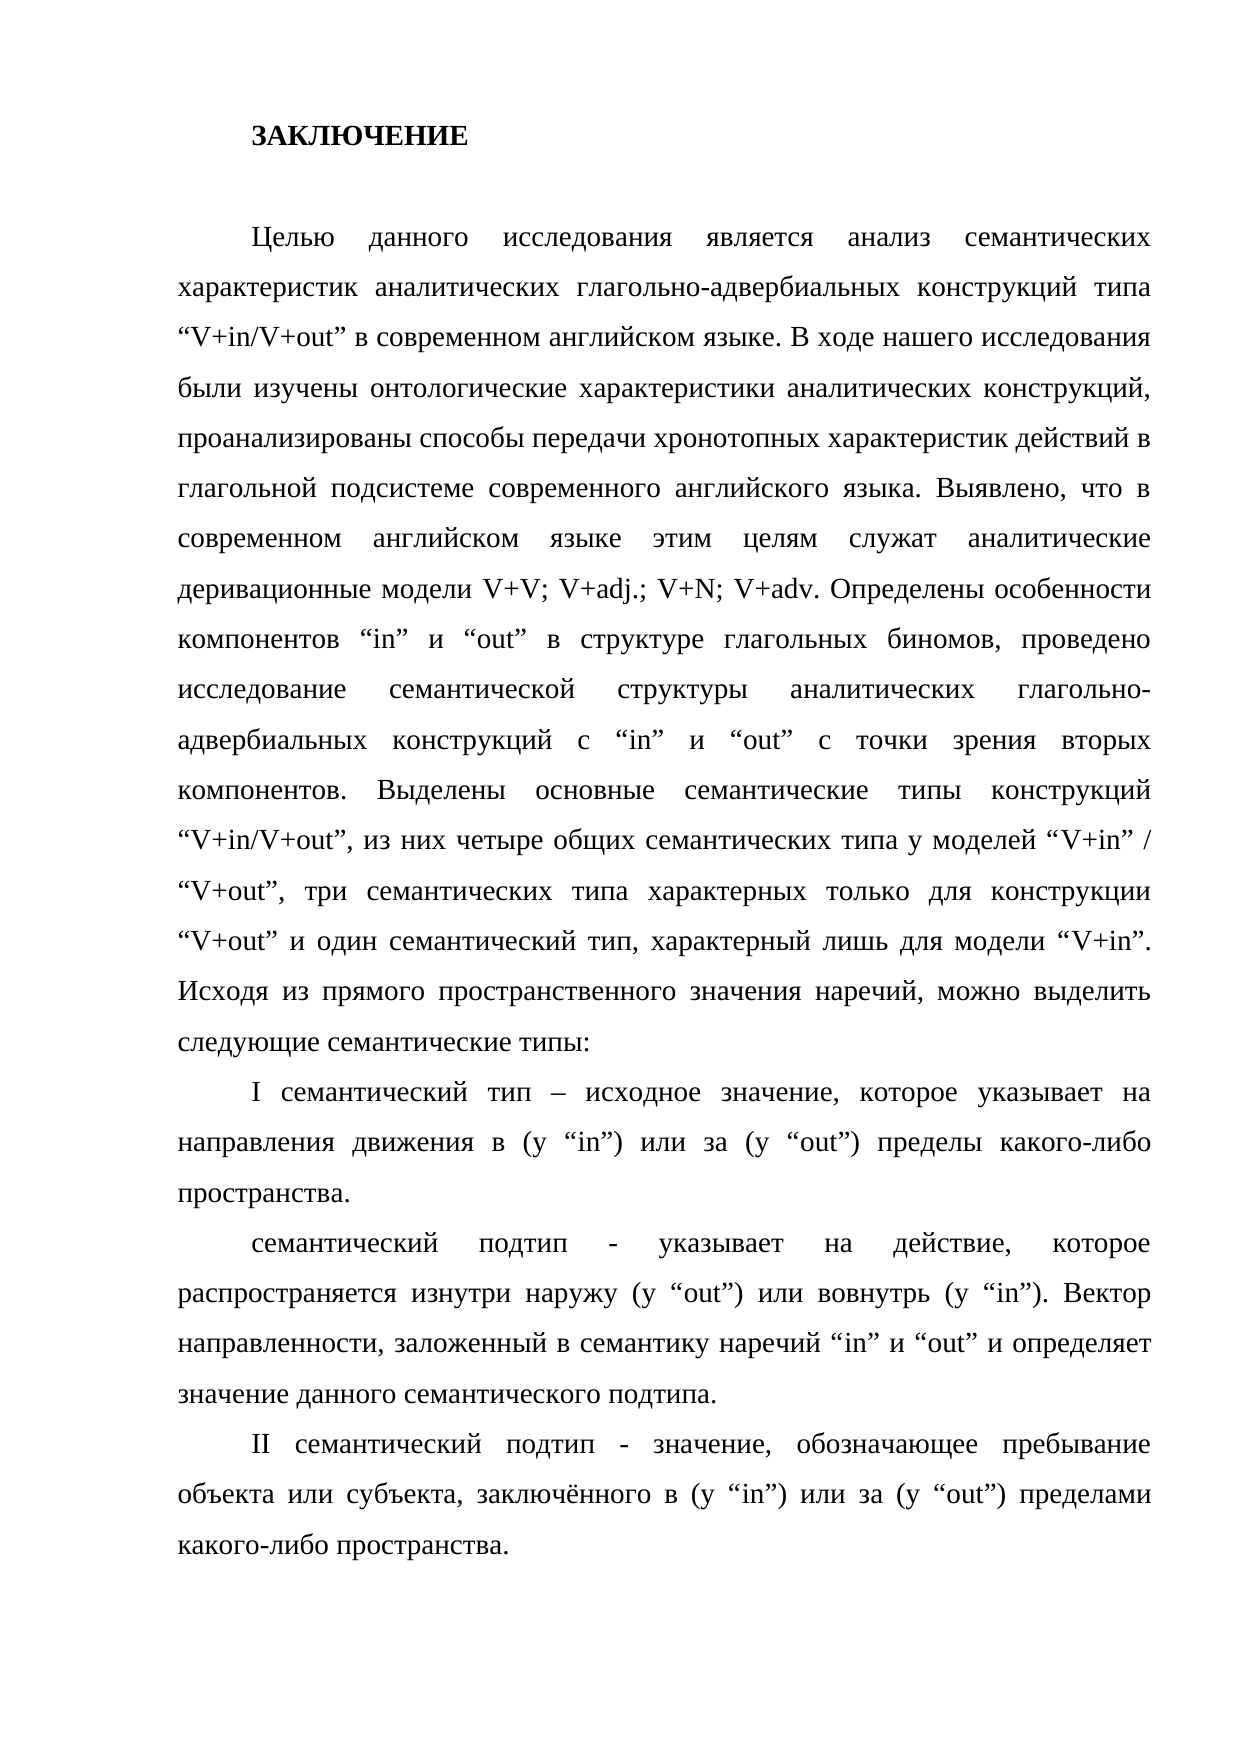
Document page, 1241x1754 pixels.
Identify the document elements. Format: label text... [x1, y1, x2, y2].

text Целью данного исследования является анализ семантических характеристик аналитических глагольно-адвербиальных конструкций типа “V+in/V+out” в современном английском языке. В ходе нашего исследования были изучены онтологические характеристики аналитических конструкций, проанализированы способы передачи хронотопных характеристик действий в глагольной подсистеме современного английского языка. Выявлено, что в современном английском языке этим целям служат аналитические деривационные модели V+V; V+adj.; V+N; V+adv. Определены особенности компонентов “in” и “out” в структуре глагольных биномов, проведено исследование семантической структуры аналитических глагольно-адвербиальных конструкций с “in” и “out” с точки зрения вторых компонентов. Выделены основные семантические типы конструкций “V+in/V+out”, из них четыре общих семантических типа у моделей “V+in” / “V+out”, три семантических типа характерных только для конструкции “V+out” и один семантический тип, характерный лишь для модели “V+in”. Исходя из прямого пространственного значения наречий, можно выделить следующие семантические типы: [177, 219, 1152, 1057]
text II семантический подтип - значение, обозначающее пребывание объекта или субъекта, заключённого в (у “in”) или за (у “out”) пределами какого-либо пространства. [177, 1426, 1152, 1560]
text семантический подтип - указывает на действие, которое распространяется изнутри наружу (у “out”) или вовнутрь (у “in”). Вектор направленности, заложенный в семантику наречий “in” и “out” и определяет значение данного семантического подтипа. [177, 1225, 1152, 1409]
text ЗАКЛЮЧЕНИЕ [177, 118, 1152, 152]
text I семантический тип – исходное значение, которое указывает на направления движения в (у “in”) или за (у “out”) пределы какого-либо пространства. [177, 1074, 1152, 1208]
